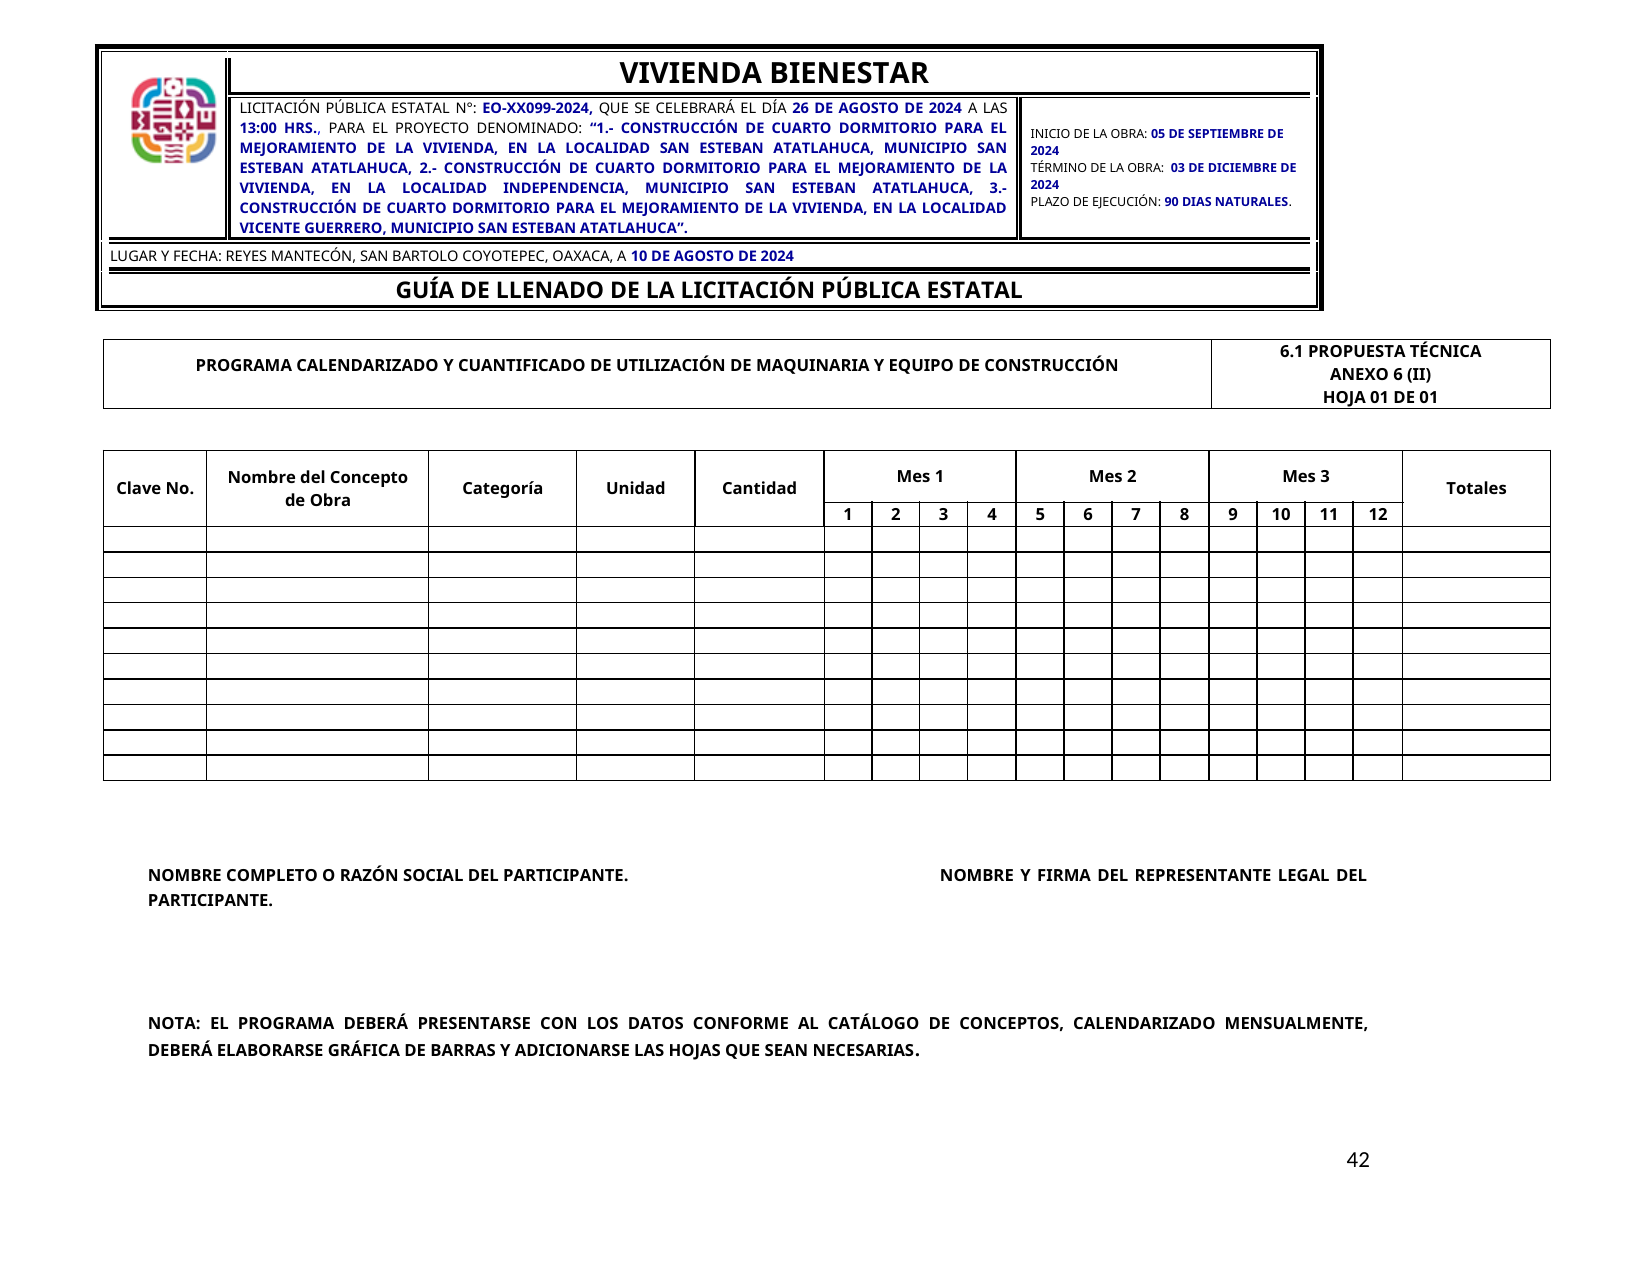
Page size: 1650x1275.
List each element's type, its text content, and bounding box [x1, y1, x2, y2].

table_cell [825, 629, 871, 653]
table_cell [1306, 578, 1352, 602]
table_cell [1161, 680, 1208, 703]
table_cell [1113, 756, 1159, 780]
table_cell [920, 756, 967, 780]
table_cell [1403, 603, 1550, 627]
table_cell [207, 629, 428, 653]
table_cell [1258, 756, 1304, 780]
table_cell [825, 527, 871, 551]
table_cell [1113, 553, 1159, 576]
table_cell [1354, 680, 1402, 703]
table_cell [968, 680, 1015, 703]
table_cell [873, 527, 919, 551]
table_cell 7 [1113, 503, 1159, 526]
table_cell [207, 553, 428, 576]
table_cell [1065, 680, 1111, 703]
table_cell [695, 756, 824, 780]
table_cell [1258, 603, 1304, 627]
table_cell [1306, 731, 1352, 754]
table_cell [1065, 731, 1111, 754]
table_cell [1403, 680, 1550, 703]
table_cell [207, 654, 428, 678]
table_cell [577, 578, 694, 602]
table_cell [104, 553, 206, 576]
table_cell [1403, 578, 1550, 602]
table_cell [577, 629, 694, 653]
table_cell [207, 527, 428, 551]
table_cell [1354, 629, 1402, 653]
table_cell [429, 527, 576, 551]
table_cell [873, 654, 919, 678]
table_cell [873, 731, 919, 754]
table_header Mes 3 [1210, 451, 1402, 501]
table_cell [825, 654, 871, 678]
table_cell [1017, 553, 1063, 576]
table_cell [1065, 578, 1111, 602]
table_header Categoría [429, 451, 576, 526]
table_cell [1210, 527, 1256, 551]
table_header Mes 2 [1017, 451, 1208, 501]
table_cell [207, 680, 428, 703]
table_header 6.1 PROPUESTA TÉCNICA ANEXO 6 (II) HOJA 01 DE 01 [1212, 340, 1550, 408]
table_cell [1403, 756, 1550, 780]
table_cell [1065, 603, 1111, 627]
table_cell [695, 603, 824, 627]
table_cell [695, 731, 824, 754]
picture [120, 70, 225, 169]
table_cell 11 [1306, 503, 1352, 526]
table_cell [1258, 629, 1304, 653]
table_cell [1113, 731, 1159, 754]
table_cell [1065, 654, 1111, 678]
table_cell 9 [1210, 503, 1256, 526]
table_cell [429, 654, 576, 678]
table_cell [1161, 654, 1208, 678]
table_cell 10 [1258, 503, 1304, 526]
table_cell 12 [1354, 503, 1402, 526]
table_cell [104, 731, 206, 754]
table_cell [1161, 629, 1208, 653]
table_cell [1017, 731, 1063, 754]
table_cell [1161, 705, 1208, 729]
table_cell [1161, 731, 1208, 754]
table_cell [1354, 603, 1402, 627]
table_cell [1306, 553, 1352, 576]
table_cell [1403, 553, 1550, 576]
table_cell [104, 578, 206, 602]
table_cell [1210, 603, 1256, 627]
table_cell [1113, 680, 1159, 703]
table_cell [1354, 756, 1402, 780]
table_cell [1210, 731, 1256, 754]
table_cell [207, 756, 428, 780]
table_cell [873, 553, 919, 576]
table_cell [1017, 680, 1063, 703]
table_cell [920, 731, 967, 754]
table_cell [968, 731, 1015, 754]
table_cell [1258, 731, 1304, 754]
table_cell [1354, 731, 1402, 754]
table_cell [1306, 705, 1352, 729]
table_cell [1017, 629, 1063, 653]
table_cell [1161, 756, 1208, 780]
table_cell [104, 756, 206, 780]
table_cell [873, 756, 919, 780]
table_cell [577, 527, 694, 551]
table_cell [695, 654, 824, 678]
table_cell [429, 603, 576, 627]
table_cell [1113, 629, 1159, 653]
table_header Nombre del Concepto de Obra [207, 451, 428, 526]
table_cell [920, 603, 967, 627]
table_cell [1113, 654, 1159, 678]
table_cell [873, 629, 919, 653]
table_cell [429, 578, 576, 602]
table_cell [920, 553, 967, 576]
table_cell [1354, 553, 1402, 576]
table_cell [1017, 527, 1063, 551]
table_cell [968, 756, 1015, 780]
table_cell [1113, 527, 1159, 551]
table_header Clave No. [104, 451, 206, 526]
table_cell [1403, 527, 1550, 551]
table_cell [920, 629, 967, 653]
table_cell [1354, 527, 1402, 551]
table_cell 8 [1161, 503, 1208, 526]
table_cell [825, 705, 871, 729]
table_cell [1017, 756, 1063, 780]
table_cell [1210, 756, 1256, 780]
table_cell [1403, 654, 1550, 678]
table_cell [1306, 629, 1352, 653]
table_cell [873, 578, 919, 602]
table_cell [873, 603, 919, 627]
table_cell 1 [825, 503, 871, 526]
table_cell [1210, 553, 1256, 576]
table_cell [577, 603, 694, 627]
table_cell [968, 654, 1015, 678]
table_cell [1065, 553, 1111, 576]
table_cell [429, 553, 576, 576]
table_cell [429, 705, 576, 729]
table_cell [873, 705, 919, 729]
table_cell [825, 603, 871, 627]
table_cell 5 [1017, 503, 1063, 526]
table_cell [920, 654, 967, 678]
table_cell [1403, 705, 1550, 729]
table_cell [104, 527, 206, 551]
table_cell [577, 553, 694, 576]
table_cell [1210, 629, 1256, 653]
table_cell [920, 527, 967, 551]
table_cell [825, 680, 871, 703]
table_cell [825, 731, 871, 754]
table_cell [1113, 578, 1159, 602]
table_cell [104, 705, 206, 729]
table_cell [1354, 578, 1402, 602]
table_cell [873, 680, 919, 703]
table_cell [825, 553, 871, 576]
table_cell [104, 603, 206, 627]
table_cell [1065, 756, 1111, 780]
table_cell [1258, 654, 1304, 678]
table_cell [695, 680, 824, 703]
table_cell [1017, 654, 1063, 678]
table_cell [1306, 756, 1352, 780]
table_cell [577, 654, 694, 678]
table_cell [1065, 629, 1111, 653]
table_cell [825, 578, 871, 602]
table_cell [577, 756, 694, 780]
table_cell [695, 527, 824, 551]
table_cell [968, 553, 1015, 576]
table_cell [695, 578, 824, 602]
table_cell [207, 603, 428, 627]
table_cell [429, 680, 576, 703]
table_cell 6 [1065, 503, 1111, 526]
table_cell [968, 629, 1015, 653]
table_header Mes 1 [825, 451, 1015, 501]
table_cell [1210, 578, 1256, 602]
table_cell [1354, 654, 1402, 678]
table_cell 4 [968, 503, 1015, 526]
table_cell 3 [920, 503, 967, 526]
table_cell [429, 756, 576, 780]
table_cell [1017, 578, 1063, 602]
table_cell [1017, 603, 1063, 627]
table_cell [1258, 705, 1304, 729]
table_cell [1210, 654, 1256, 678]
table_cell [577, 731, 694, 754]
table_cell [1403, 731, 1550, 754]
table_cell [695, 553, 824, 576]
table_cell [1161, 553, 1208, 576]
table_cell [1258, 578, 1304, 602]
table_cell [1017, 705, 1063, 729]
table_cell [1065, 705, 1111, 729]
table_cell [968, 527, 1015, 551]
table_cell [1210, 705, 1256, 729]
table_cell [429, 731, 576, 754]
table_cell [207, 578, 428, 602]
table_cell [1210, 680, 1256, 703]
table_cell [104, 629, 206, 653]
table_cell [1258, 553, 1304, 576]
table_cell [920, 680, 967, 703]
table_cell [1306, 680, 1352, 703]
table_cell [920, 578, 967, 602]
table_cell 2 [873, 503, 919, 526]
table_cell [577, 680, 694, 703]
table_cell [1258, 680, 1304, 703]
table_cell [695, 705, 824, 729]
table_cell [577, 705, 694, 729]
table_cell [429, 629, 576, 653]
table_cell [968, 705, 1015, 729]
table_header Totales [1403, 451, 1550, 526]
table_cell [207, 705, 428, 729]
table_cell [825, 756, 871, 780]
table_header Cantidad [696, 451, 823, 526]
table_header PROGRAMA CALENDARIZADO Y CUANTIFICADO DE UTILIZACIÓN DE MAQUINARIA Y EQUIPO DE CONSTRUCCIÓN [104, 340, 1211, 408]
table_cell [1306, 603, 1352, 627]
table_header Unidad [577, 451, 694, 526]
table_cell [1258, 527, 1304, 551]
table_cell [1113, 705, 1159, 729]
table_cell [968, 603, 1015, 627]
table_cell [1065, 527, 1111, 551]
table_cell [695, 629, 824, 653]
table_cell [1306, 527, 1352, 551]
text NOTA: EL PROGRAMA DEBERÁ PRESENTARSE CON LOS DATOS CONFORME AL CATÁLOGO DE CONCEPTOS, CALENDARIZADO MENSUALMENTE, DEBERÁ ELABORARSE GRÁFICA DE BARRAS Y ADICIONARSE LAS HOJAS QUE SEAN NECESARIAS. [148, 1012, 1369, 1062]
table_cell [1161, 603, 1208, 627]
table_cell [1354, 705, 1402, 729]
table_cell [104, 654, 206, 678]
table_cell [1403, 629, 1550, 653]
table_cell [104, 680, 206, 703]
table_cell [1161, 578, 1208, 602]
table_cell [207, 731, 428, 754]
table_cell [1306, 654, 1352, 678]
text NOMBRE COMPLETO O RAZÓN SOCIAL DEL PARTICIPANTE. NOMBRE Y FIRMA DEL REPRESENTANTE LEGAL DEL PARTICIPANTE. [148, 864, 1369, 911]
table_cell [968, 578, 1015, 602]
table_cell [920, 705, 967, 729]
table_cell [1113, 603, 1159, 627]
table_cell [1161, 527, 1208, 551]
